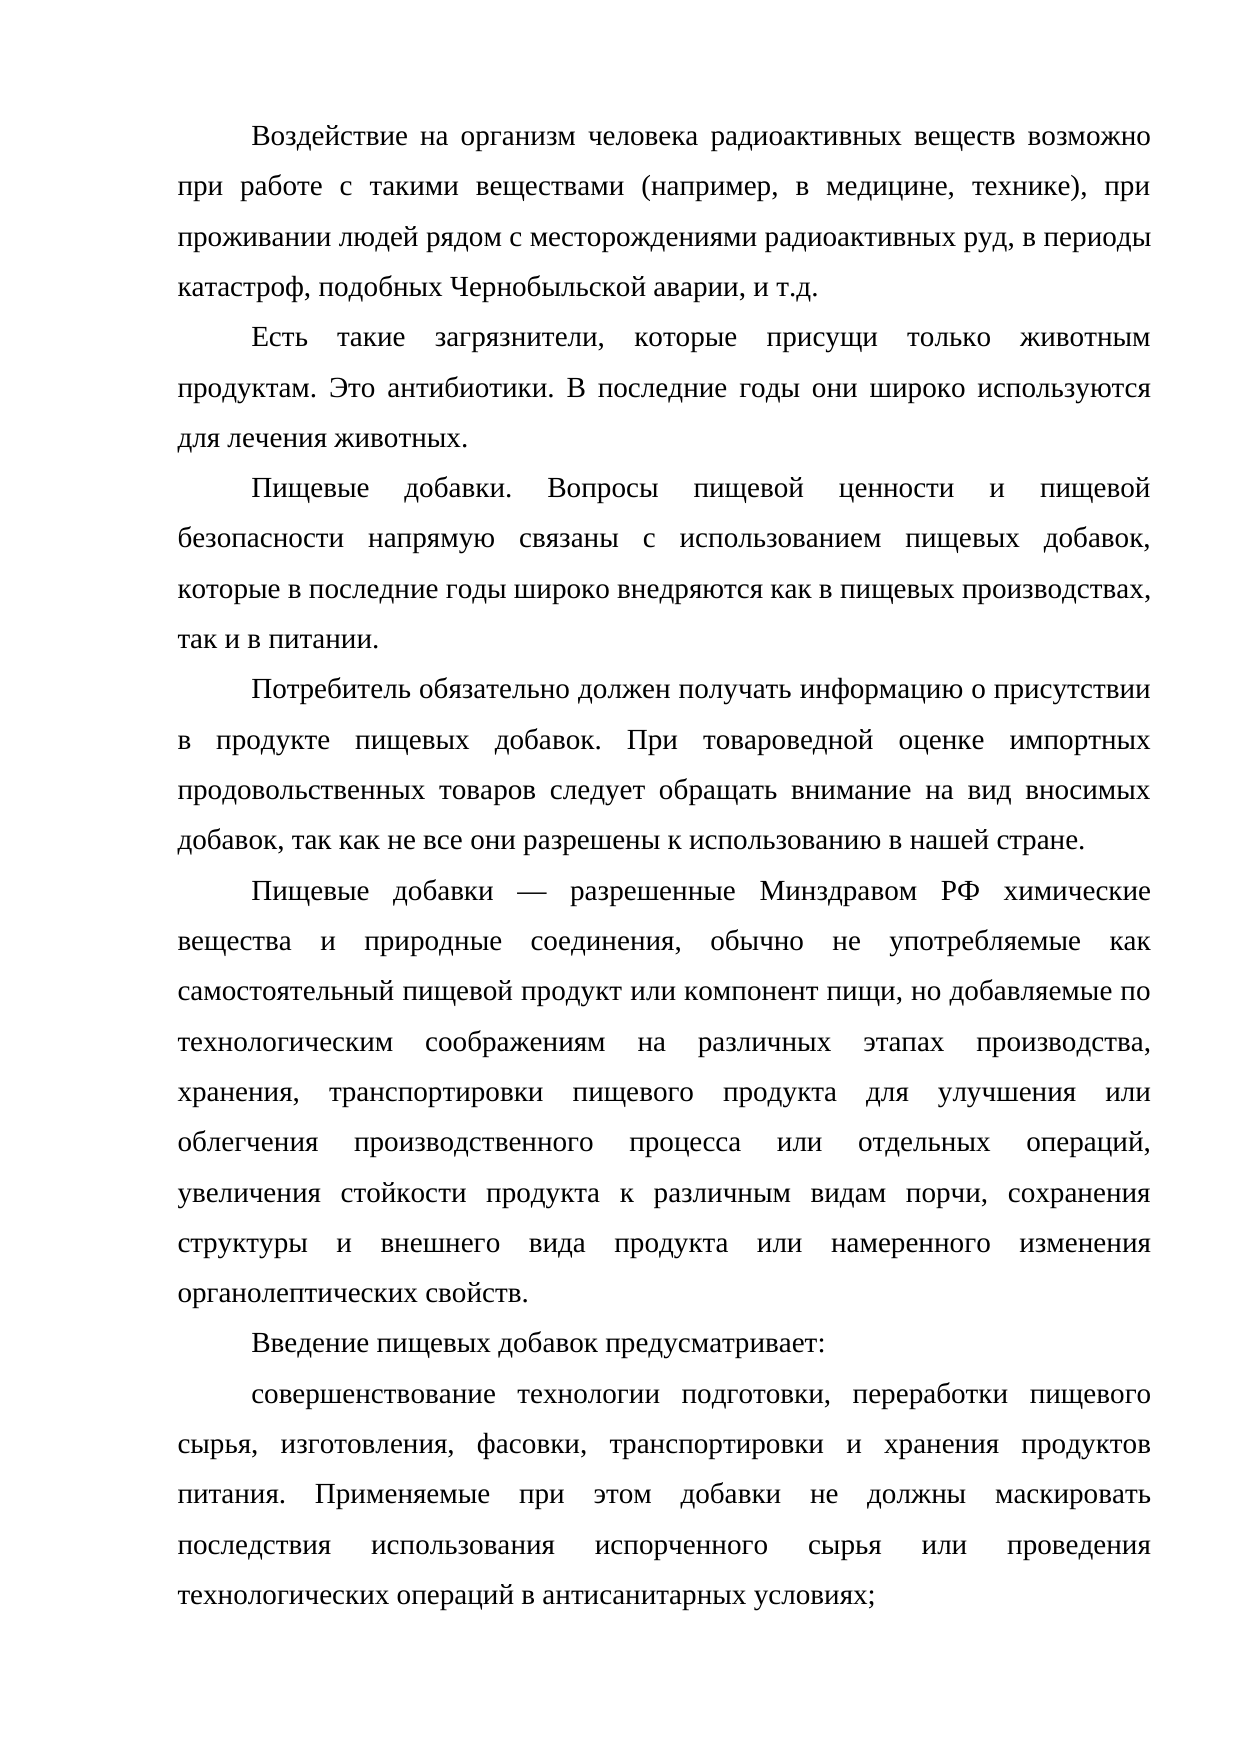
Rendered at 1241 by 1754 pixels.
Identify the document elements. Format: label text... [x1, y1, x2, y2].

text совершенствование технологии подготовки, переработки пищевого сырья, изготовления, фасовки, транспортировки и хранения продуктов питания. Применяемые при этом добавки не должны маскировать последствия использования испорченного сырья или проведения технологических операций в антисанитарных условиях; [177, 1376, 1152, 1611]
text Введение пищевых добавок предусматривает: [177, 1326, 1152, 1359]
text Пищевые добавки. Вопросы пищевой ценности и пищевой безопасности напрямую связаны с использованием пищевых добавок, которые в последние годы широко внедряются как в пищевых производствах, так и в питании. [177, 470, 1152, 655]
text Пищевые добавки — разрешенные Минздравом РФ химические вещества и природные соединения, обычно не употребляемые как самостоятельный пищевой продукт или компонент пищи, но добавляемые по технологическим соображениям на различных этапах производства, хранения, транспортировки пищевого продукта для улучшения или облегчения производственного процесса или отдельных операций, увеличения стойкости продукта к различным видам порчи, сохранения структуры и внешнего вида продукта или намеренного изменения органолептических свойств. [177, 873, 1152, 1309]
text Есть такие загрязнители, которые присущи только животным продуктам. Это антибиотики. В последние годы они широко используются для лечения животных. [177, 319, 1152, 453]
text Воздействие на организм человека радиоактивных веществ возможно при работе с такими веществами (например, в медицине, технике), при проживании людей рядом с месторождениями радиоактивных руд, в периоды катастроф, подобных Чернобыльской аварии, и т.д. [177, 118, 1152, 303]
text Потребитель обязательно должен получать информацию о присутствии в продукте пищевых добавок. При товароведной оценке импортных продовольственных товаров следует обращать внимание на вид вносимых добавок, так как не все они разрешены к использованию в нашей стране. [177, 672, 1152, 856]
